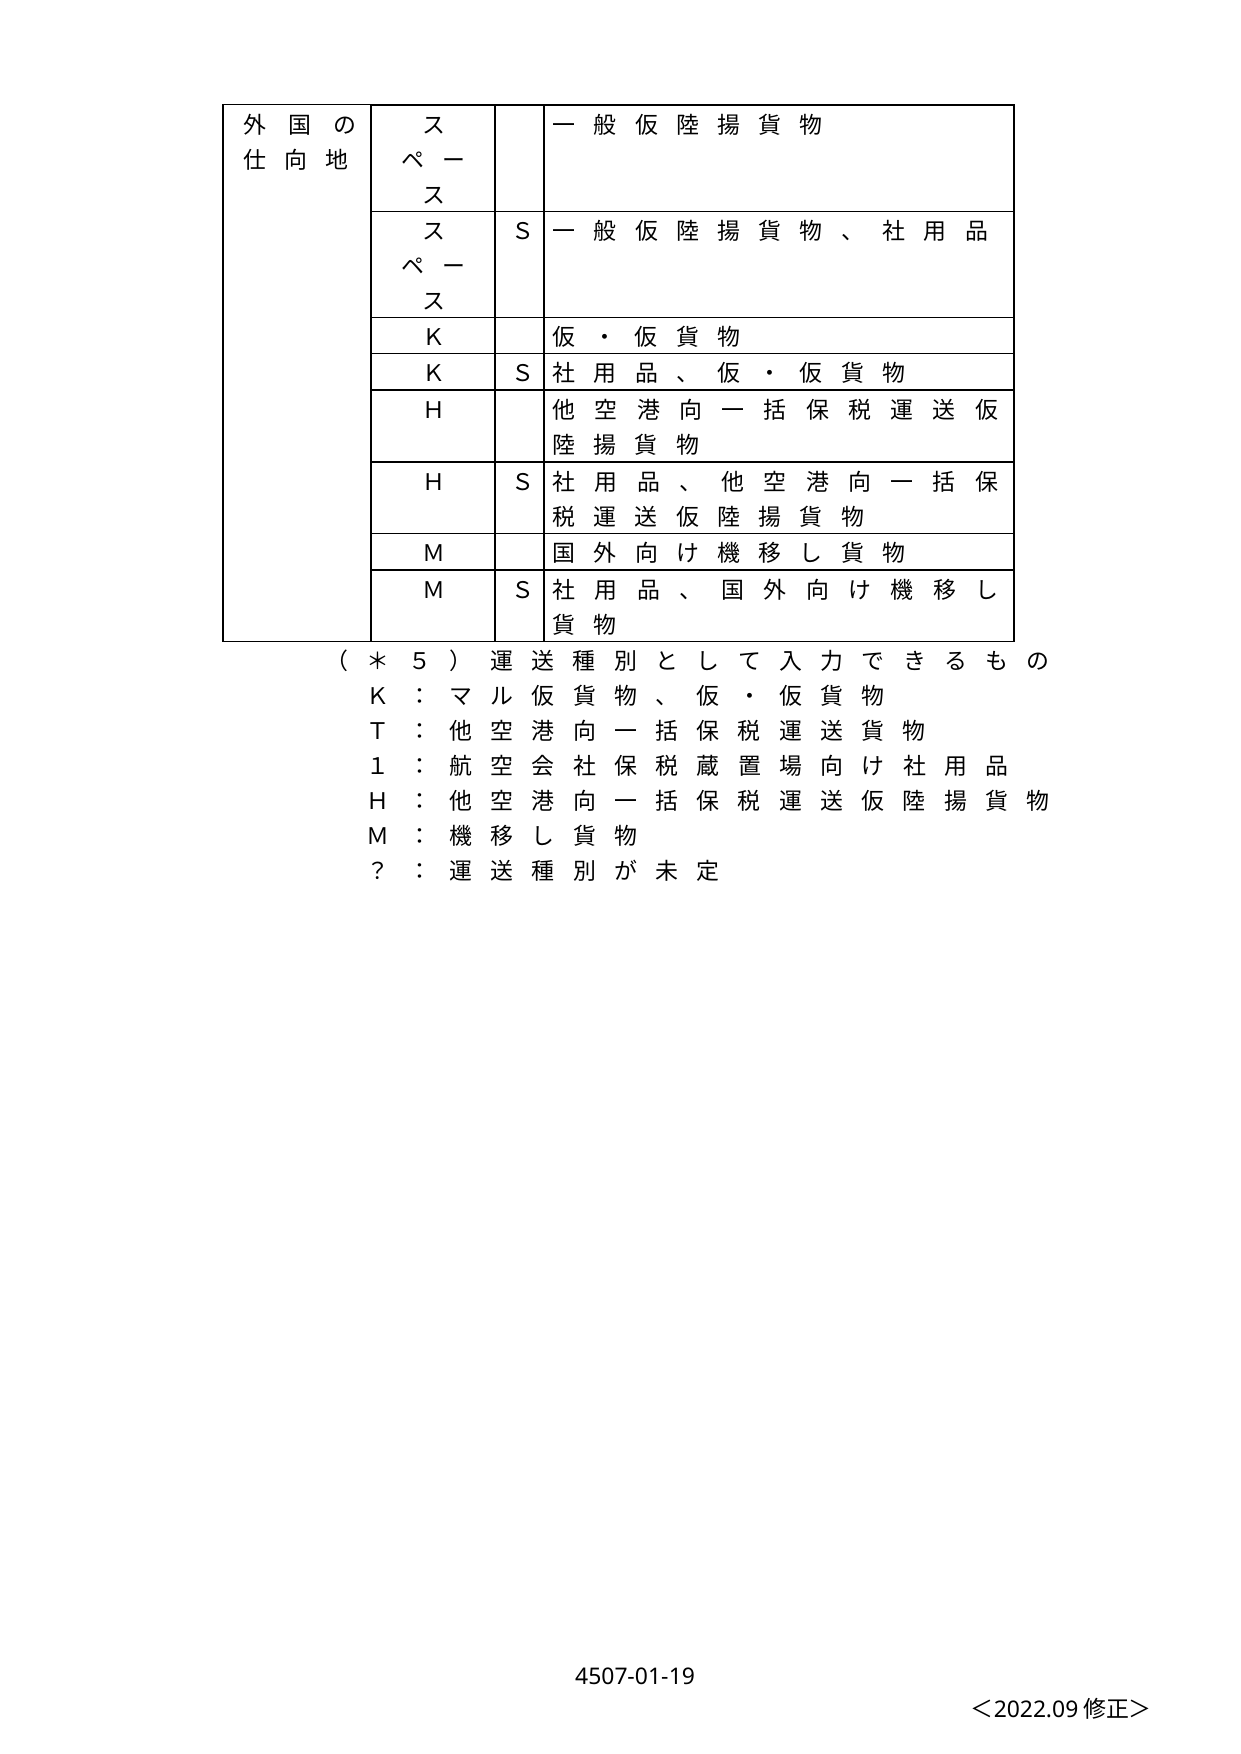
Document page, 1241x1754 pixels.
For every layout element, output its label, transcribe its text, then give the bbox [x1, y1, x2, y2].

table_cell [496, 318, 543, 353]
table_cell スペース [372, 212, 494, 317]
table_cell Ｓ [496, 354, 543, 389]
table_cell Ｍ [372, 534, 494, 569]
table_cell 外国の仕向地 [224, 105, 370, 641]
table_cell [496, 391, 543, 461]
text ？：運送種別が未定 [119, 852, 1150, 887]
text Ｔ：他空港向一括保税運送貨物 [119, 712, 1150, 747]
table_cell [496, 106, 543, 211]
text Ｍ：機移し貨物 [119, 817, 1150, 852]
text Ｋ：マル仮貨物、仮・仮貨物 [119, 677, 1150, 712]
table_cell 社用品、仮・仮貨物 [545, 354, 1013, 389]
table_cell 国外向け機移し貨物 [545, 534, 1013, 569]
table_cell 他空港向一括保税運送仮陸揚貨物 [545, 391, 1013, 461]
table_cell スペース [372, 106, 494, 211]
table_cell [496, 534, 543, 569]
table_cell Ｋ [372, 318, 494, 353]
table_cell 仮・仮貨物 [545, 318, 1013, 353]
table_cell Ｓ [496, 571, 543, 641]
text １：航空会社保税蔵置場向け社用品 [119, 747, 1150, 782]
table_cell Ｋ [372, 354, 494, 389]
table_cell Ｓ [496, 463, 543, 532]
table_cell Ｓ [496, 212, 543, 317]
table_cell 社用品、他空港向一括保税運送仮陸揚貨物 [545, 463, 1013, 532]
table_cell Ｈ [372, 463, 494, 532]
table_cell 一般仮陸揚貨物、社用品 [545, 212, 1013, 317]
text Ｈ：他空港向一括保税運送仮陸揚貨物 [119, 782, 1150, 817]
text （＊５）運送種別として入力できるもの [119, 642, 1150, 677]
table_cell 一般仮陸揚貨物 [545, 106, 1013, 211]
table_cell Ｈ [372, 391, 494, 461]
table_cell Ｍ [372, 571, 494, 641]
table_cell 社用品、国外向け機移し貨物 [545, 571, 1013, 641]
